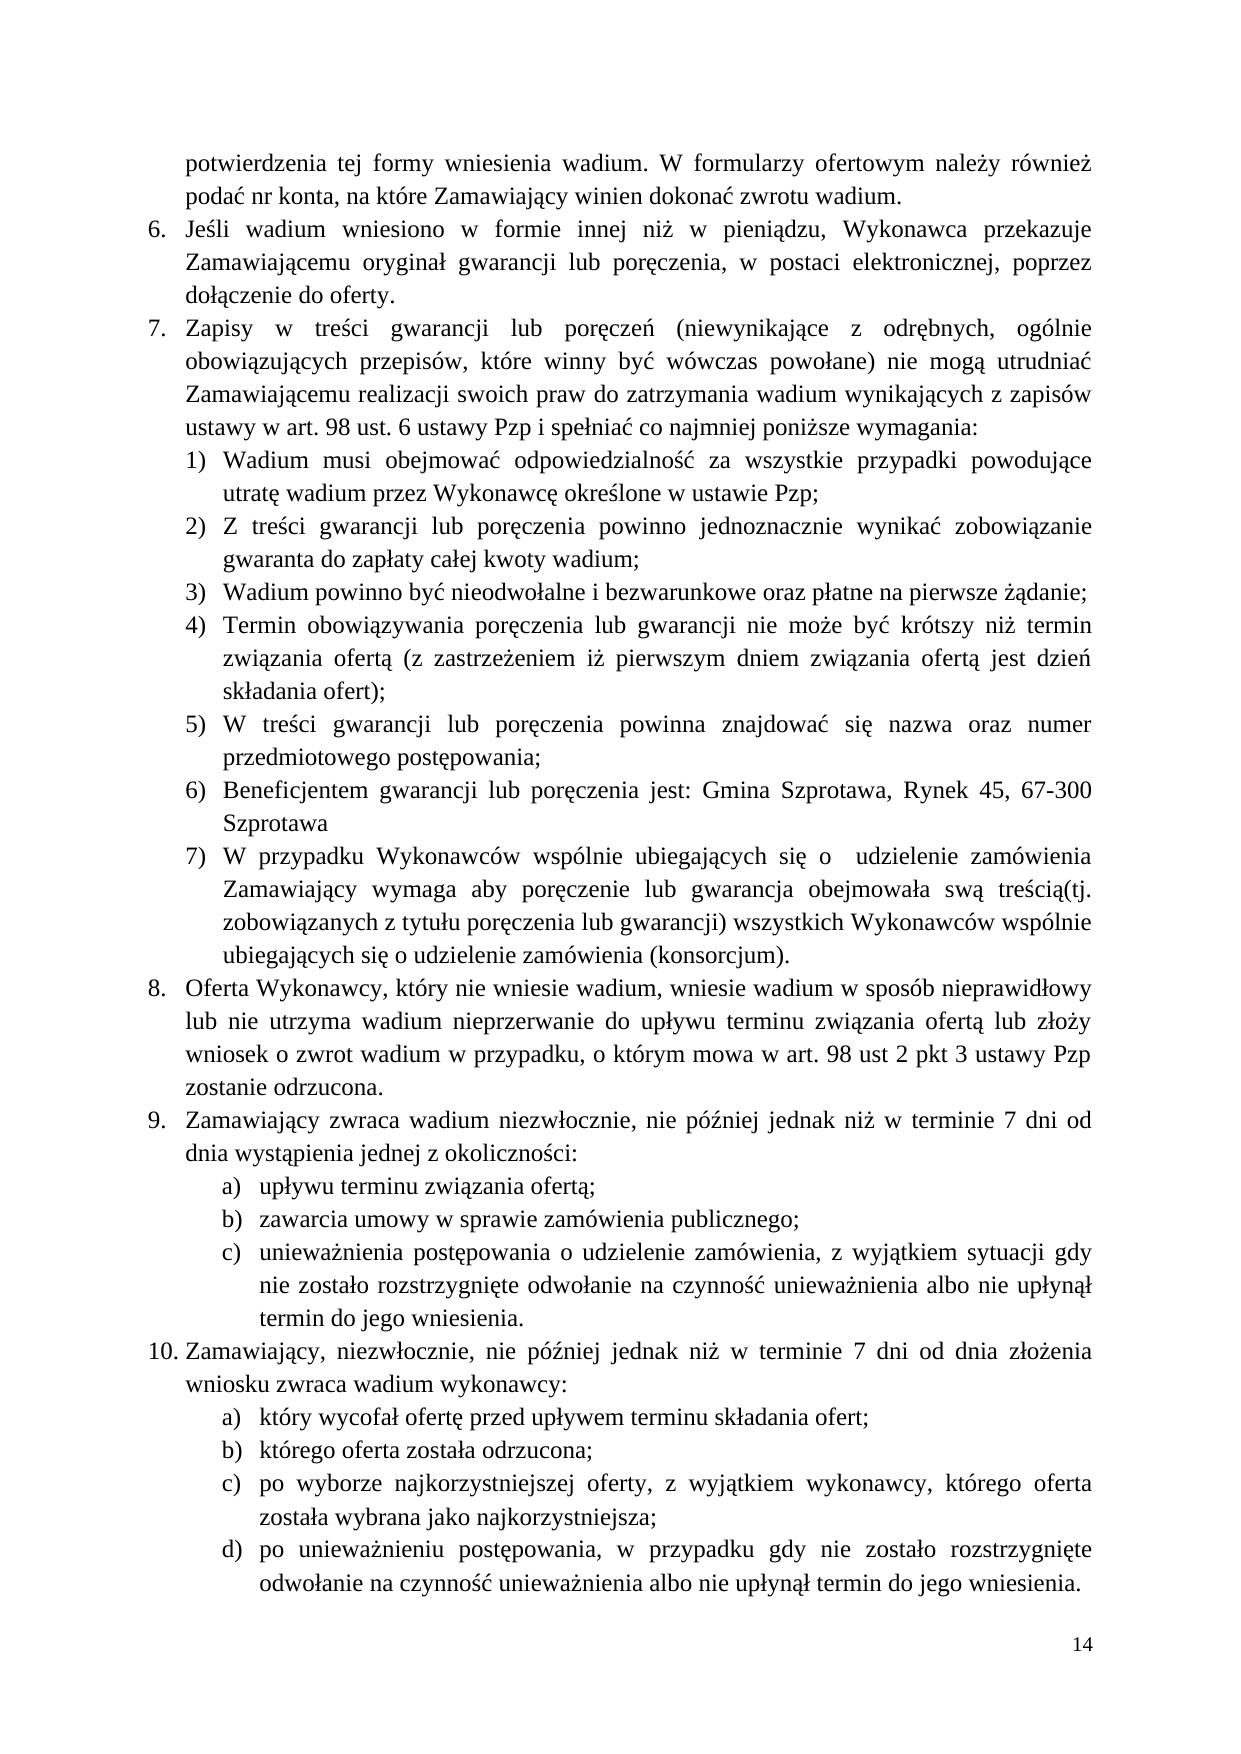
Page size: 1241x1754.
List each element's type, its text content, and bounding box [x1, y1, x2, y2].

list Wadium musi obejmować odpowiedzialność za wszystkie przypadki powodujące utratę wadium przez Wykonawcę określone w ustawie Pzp; [185, 445, 1092, 507]
list którego oferta została odrzucona; [222, 1436, 1092, 1464]
list W treści gwarancji lub poręczenia powinna znajdować się nazwa oraz numer przedmiotowego postępowania; [185, 709, 1092, 771]
list Jeśli wadium wniesiono w formie innej niż w pieniądzu, Wykonawca przekazuje Zamawiającemu oryginał gwarancji lub poręczenia, w postaci elektronicznej, poprzez dołączenie do oferty. [148, 214, 1092, 308]
list po unieważnieniu postępowania, w przypadku gdy nie zostało rozstrzygnięte odwołanie na czynność unieważnienia albo nie upłynął termin do jego wniesienia. [222, 1534, 1092, 1596]
list upływu terminu związania ofertą; [222, 1171, 1092, 1200]
list Oferta Wykonawcy, który nie wniesie wadium, wniesie wadium w sposób nieprawidłowy lub nie utrzyma wadium nieprzerwanie do upływu terminu związania ofertą lub złoży wniosek o zwrot wadium w przypadku, o którym mowa w art. 98 ust 2 pkt 3 ustawy Pzp zostanie odrzucona. [148, 973, 1092, 1101]
list Zapisy w treści gwarancji lub poręczeń (niewynikające z odrębnych, ogólnie obowiązujących przepisów, które winny być wówczas powołane) nie mogą utrudniać Zamawiającemu realizacji swoich praw do zatrzymania wadium wynikających z zapisów ustawy w art. 98 ust. 6 ustawy Pzp i spełniać co najmniej poniższe wymagania: [148, 313, 1092, 441]
list który wycofał ofertę przed upływem terminu składania ofert; [222, 1402, 1092, 1431]
list Wadium powinno być nieodwołalne i bezwarunkowe oraz płatne na pierwsze żądanie; [185, 577, 1092, 606]
list zawarcia umowy w sprawie zamówienia publicznego; [222, 1204, 1092, 1233]
list po wyborze najkorzystniejszej oferty, z wyjątkiem wykonawcy, którego oferta została wybrana jako najkorzystniejsza; [222, 1468, 1092, 1530]
list W przypadku Wykonawców wspólnie ubiegających się o udzielenie zamówienia Zamawiający wymaga aby poręczenie lub gwarancja obejmowała swą treścią(tj. zobowiązanych z tytułu poręczenia lub gwarancji) wszystkich Wykonawców wspólnie ubiegających się o udzielenie zamówienia (konsorcjum). [185, 841, 1092, 969]
list Zamawiający, niezwłocznie, nie później jednak niż w terminie 7 dni od dnia złożenia wniosku zwraca wadium wykonawcy: [148, 1336, 1092, 1398]
list Z treści gwarancji lub poręczenia powinno jednoznacznie wynikać zobowiązanie gwaranta do zapłaty całej kwoty wadium; [185, 511, 1092, 573]
list unieważnienia postępowania o udzielenie zamówienia, z wyjątkiem sytuacji gdy nie zostało rozstrzygnięte odwołanie na czynność unieważnienia albo nie upłynął termin do jego wniesienia. [222, 1237, 1092, 1332]
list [148, 148, 1092, 209]
list Termin obowiązywania poręczenia lub gwarancji nie może być krótszy niż termin związania ofertą (z zastrzeżeniem iż pierwszym dniem związania ofertą jest dzień składania ofert); [185, 610, 1092, 705]
list Zamawiający zwraca wadium niezwłocznie, nie później jednak niż w terminie 7 dni od dnia wystąpienia jednej z okoliczności: [148, 1105, 1092, 1167]
list Beneficjentem gwarancji lub poręczenia jest: Gmina Szprotawa, Rynek 45, 67-300 Szprotawa [185, 775, 1092, 837]
